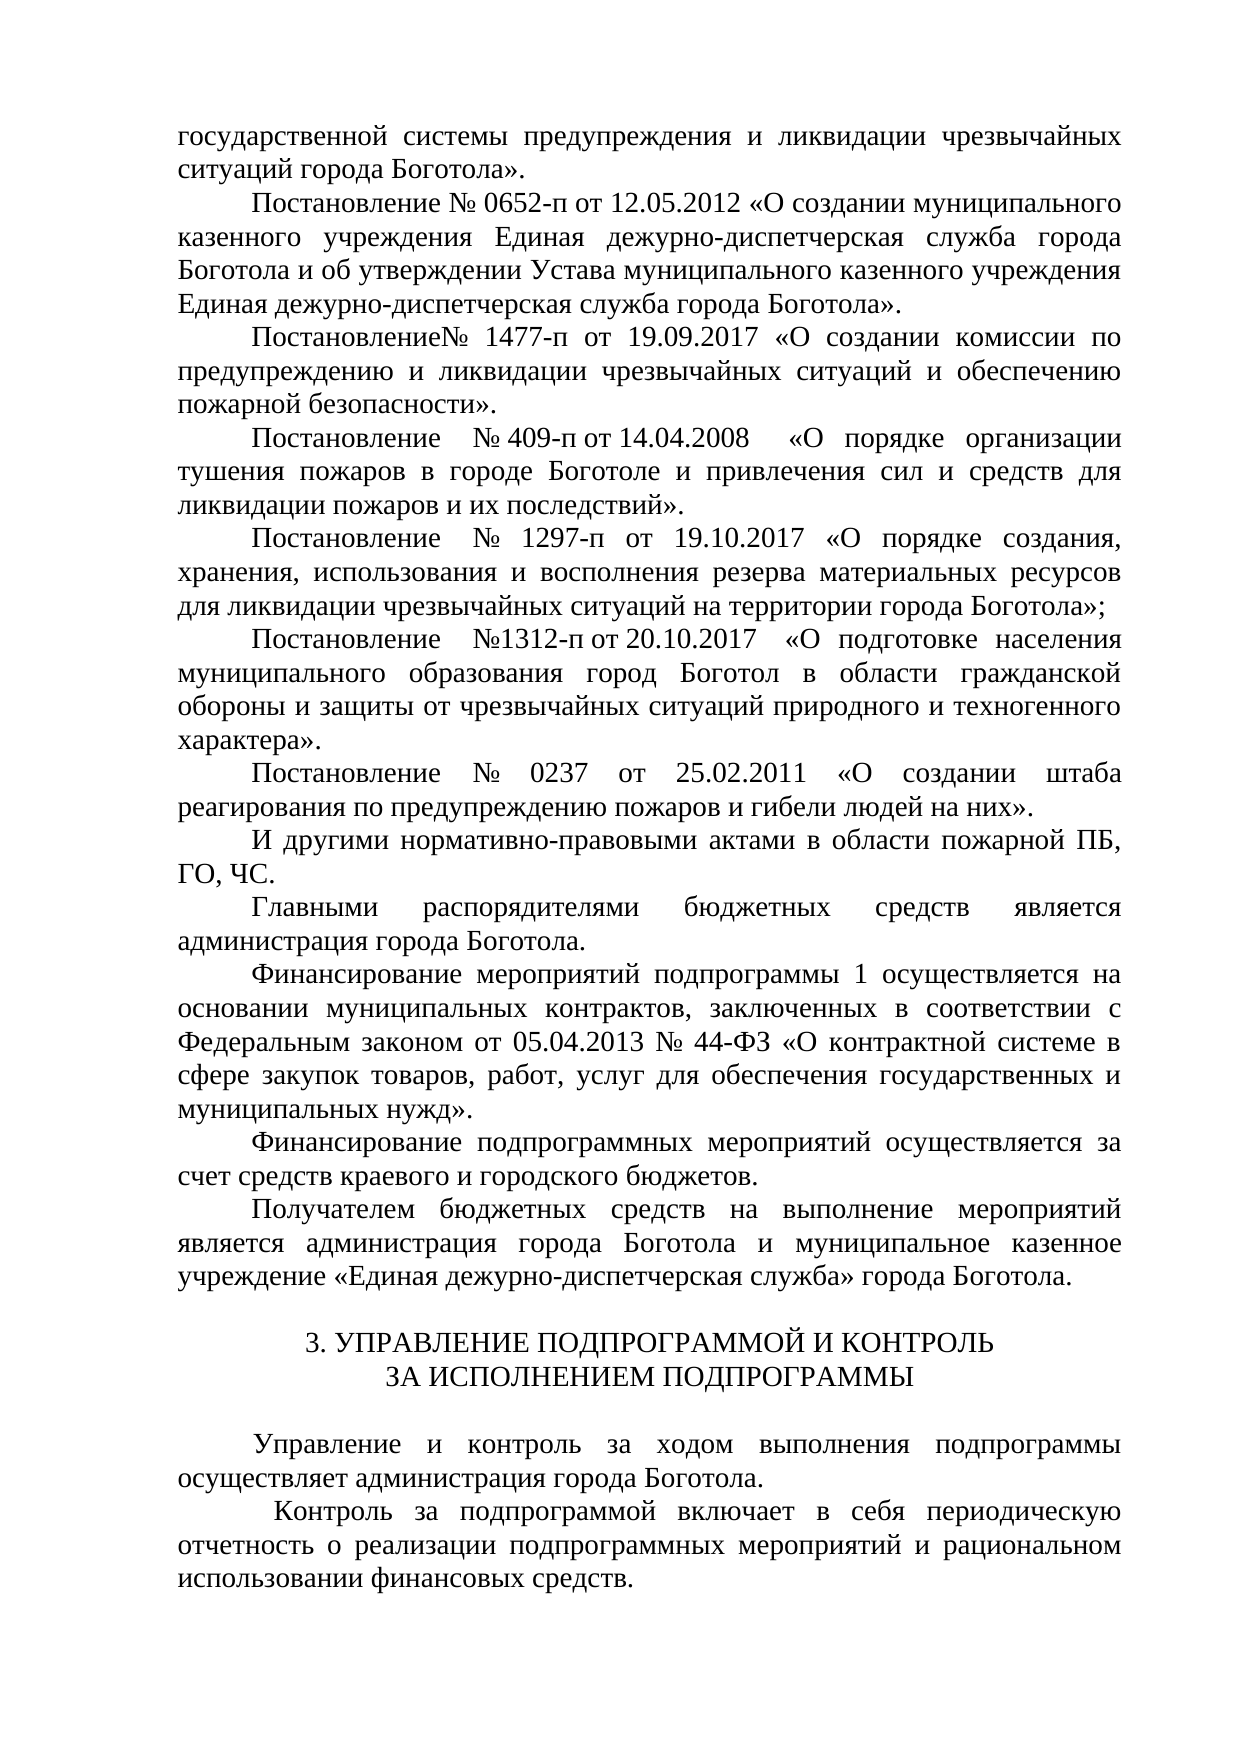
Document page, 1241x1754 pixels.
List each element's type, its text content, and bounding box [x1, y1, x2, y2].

text Постановление № 409-п от 14.04.2008 «О порядке организации тушения пожаров в городе Боготоле и привлечения сил и средств для ликвидации пожаров и их последствий». [177, 420, 1122, 521]
text Контроль за подпрограммой включает в себя периодическую отчетность о реализации подпрограммных мероприятий и рациональном использовании финансовых средств. [177, 1493, 1122, 1594]
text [177, 118, 1122, 185]
text Постановление №1312-п от 20.10.2017 «О подготовке населения муниципального образования город Боготол в области гражданской обороны и защиты от чрезвычайных ситуаций природного и техногенного характера». [177, 621, 1122, 755]
text Постановление № 0652-п от 12.05.2012 «О создании муниципального казенного учреждения Единая дежурно-диспетчерская служба города Боготола и об утверждении Устава муниципального казенного учреждения Единая дежурно-диспетчерская служба города Боготола». [177, 185, 1122, 319]
text Финансирование мероприятий подпрограммы 1 осуществляется на основании муниципальных контрактов, заключенных в соответствии с Федеральным законом от 05.04.2013 № 44-ФЗ «О контрактной системе в сфере закупок товаров, работ, услуг для обеспечения государственных и муниципальных нужд». [177, 957, 1122, 1124]
text 3. УПРАВЛЕНИЕ ПОДПРОГРАММОЙ И КОНТРОЛЬ [177, 1326, 1122, 1359]
text Постановление № 0237 от 25.02.2011 «О создании штаба реагирования по предупреждению пожаров и гибели людей на них». [177, 755, 1122, 822]
text Постановление№ 1477-п от 19.09.2017 «О создании комиссии по предупреждению и ликвидации чрезвычайных ситуаций и обеспечению пожарной безопасности». [177, 319, 1122, 420]
text Финансирование подпрограммных мероприятий осуществляется за счет средств краевого и городского бюджетов. [177, 1124, 1122, 1191]
text Управление и контроль за ходом выполнения подпрограммы осуществляет администрация города Боготола. [177, 1426, 1122, 1493]
text Постановление № 1297-п от 19.10.2017 «О порядке создания, хранения, использования и восполнения резерва материальных ресурсов для ликвидации чрезвычайных ситуаций на территории города Боготола»; [177, 521, 1122, 621]
text ЗА ИСПОЛНЕНИЕМ ПОДПРОГРАММЫ [177, 1359, 1122, 1393]
text Получателем бюджетных средств на выполнение мероприятий является администрация города Боготола и муниципальное казенное учреждение «Единая дежурно-диспетчерская служба» города Боготола. [177, 1191, 1122, 1292]
text Главными распорядителями бюджетных средств является администрация города Боготола. [177, 889, 1122, 957]
text И другими нормативно-правовыми актами в области пожарной ПБ, ГО, ЧС. [177, 822, 1122, 889]
